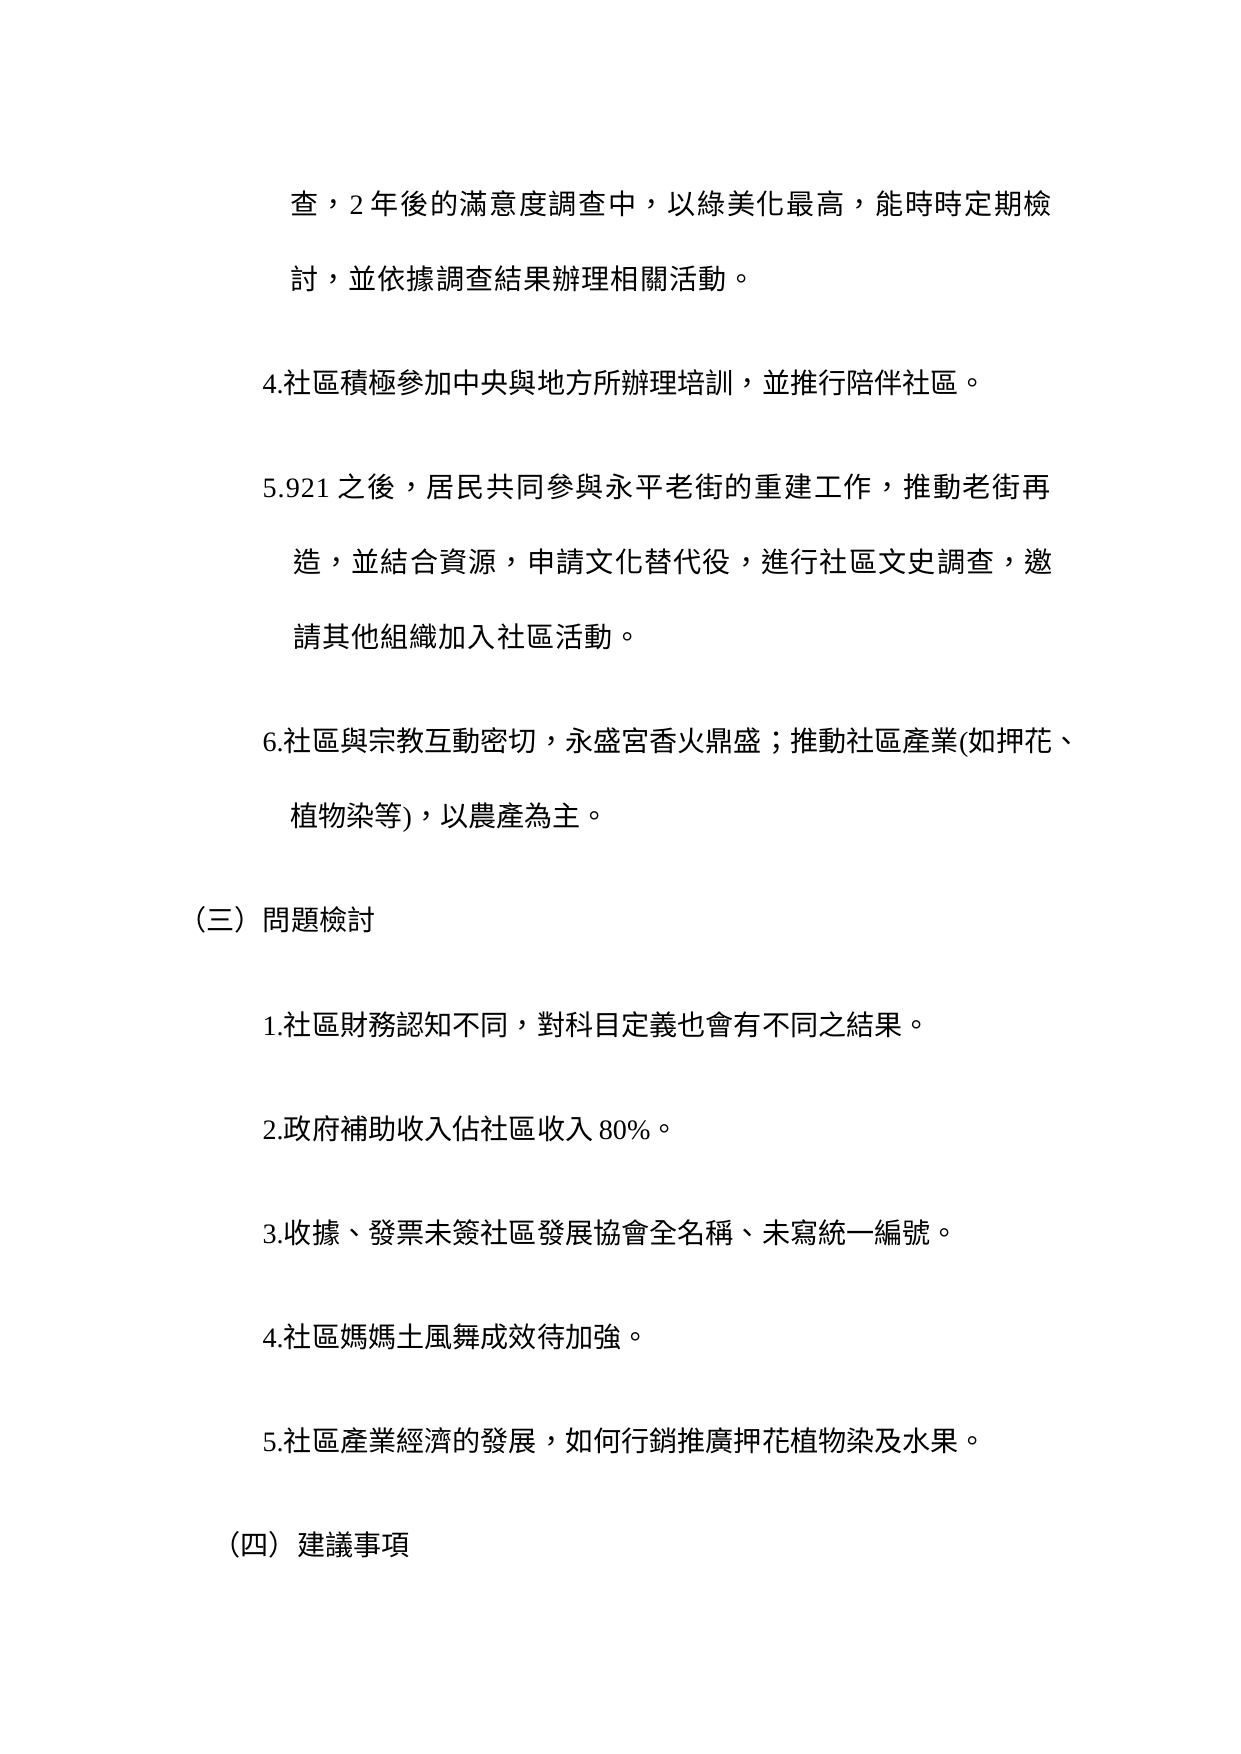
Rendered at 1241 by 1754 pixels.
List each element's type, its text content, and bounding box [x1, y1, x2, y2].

text （三）問題檢討 [150, 881, 978, 956]
text （四）建議事項 [187, 1506, 978, 1581]
text 5.921之後，居民共同參與永平老街的重建工作，推動老街再造，並結合資源，申請文化替代役，進行社區文史調查，邀請其他組織加入社區活動。 [262, 448, 1053, 673]
text 3.收據、發票未簽社區發展協會全名稱、未寫統一編號。 [262, 1194, 1053, 1269]
text 4.社區媽媽土風舞成效待加強。 [262, 1298, 1053, 1373]
text 5.社區產業經濟的發展，如何行銷推廣押花植物染及水果。 [262, 1402, 1053, 1477]
text 2.政府補助收入佔社區收入80%。 [262, 1089, 1053, 1164]
text 6.社區與宗教互動密切，永盛宮香火鼎盛；推動社區產業(如押花、植物染等)，以農產為主。 [262, 702, 1053, 852]
text 1.社區財務認知不同，對科目定義也會有不同之結果。 [262, 985, 1053, 1060]
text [262, 164, 1053, 314]
text 4.社區積極參加中央與地方所辦理培訓，並推行陪伴社區。 [262, 344, 1053, 419]
